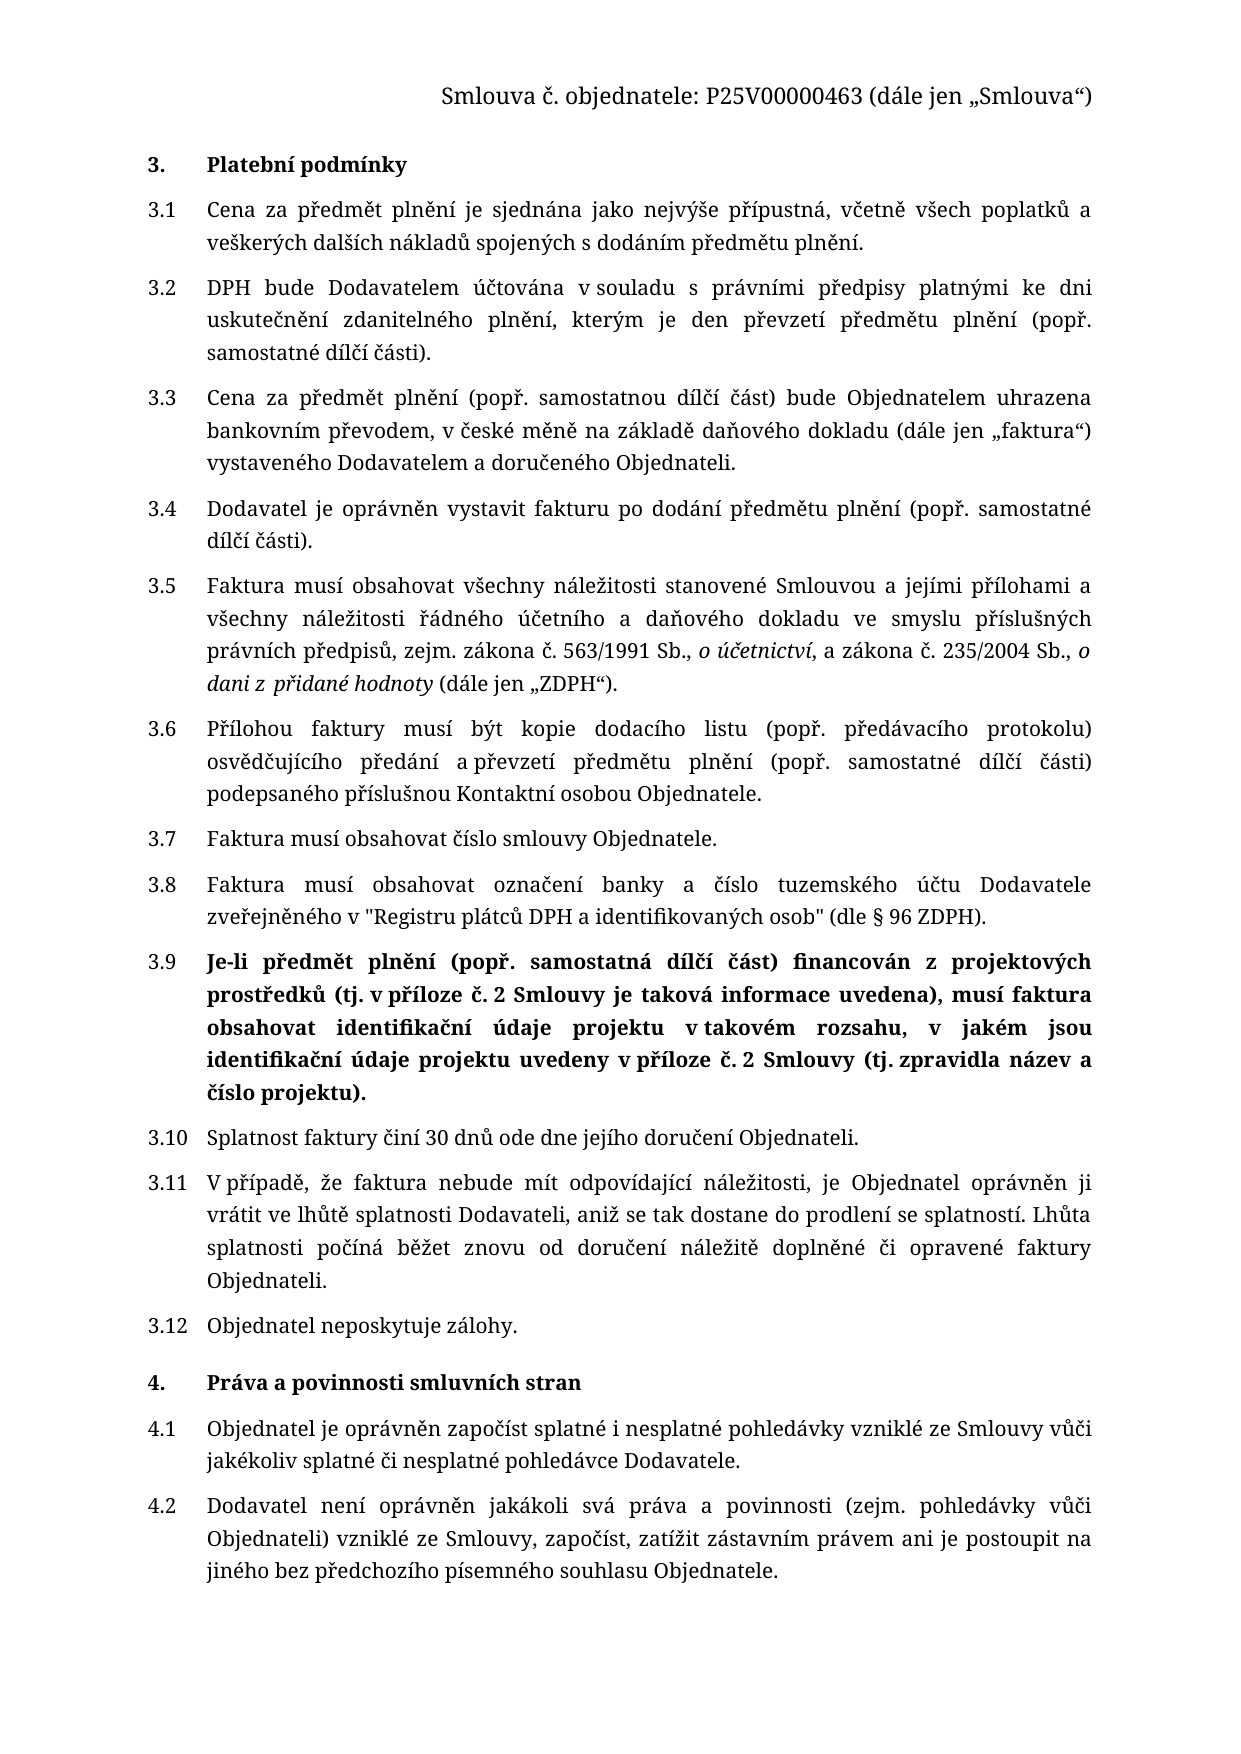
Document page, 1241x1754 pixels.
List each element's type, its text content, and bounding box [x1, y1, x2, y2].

list Práva a povinnosti smluvních stran [148, 1368, 1093, 1397]
list Přílohou faktury musí být kopie dodacího listu (popř. předávacího protokolu) osvědčujícího předání a převzetí předmětu plnění (popř. samostatné dílčí části) podepsaného příslušnou Kontaktní osobou Objednatele. [148, 714, 1093, 808]
list Cena za předmět plnění (popř. samostatnou dílčí část) bude Objednatelem uhrazena bankovním převodem, v české měně na základě daňového dokladu (dále jen „faktura“) vystaveného Dodavatelem a doručeného Objednateli. [148, 383, 1093, 477]
list Splatnost faktury činí 30 dnů ode dne jejího doručení Objednateli. [148, 1123, 1093, 1151]
list Dodavatel není oprávněn jakákoli svá práva a povinnosti (zejm. pohledávky vůči Objednateli) vzniklé ze Smlouvy, započíst, zatížit zástavním právem ani je postoupit na jiného bez předchozího písemného souhlasu Objednatele. [148, 1491, 1093, 1585]
list Platební podmínky [148, 150, 1093, 179]
list Cena za předmět plnění je sjednána jako nejvýše přípustná, včetně všech poplatků a veškerých dalších nákladů spojených s dodáním předmětu plnění. [148, 195, 1093, 256]
list V případě, že faktura nebude mít odpovídající náležitosti, je Objednatel oprávněn ji vrátit ve lhůtě splatnosti Dodavateli, aniž se tak dostane do prodlení se splatností. Lhůta splatnosti počíná běžet znovu od doručení náležitě doplněné či opravené faktury Objednateli. [148, 1168, 1093, 1294]
list Je-li předmět plnění (popř. samostatná dílčí část) financován z projektových prostředků (tj. v příloze č. 2 Smlouvy je taková informace uvedena), musí faktura obsahovat identifikační údaje projektu v takovém rozsahu, v jakém jsou identifikační údaje projektu uvedeny v příloze č. 2 Smlouvy (tj. zpravidla název a číslo projektu). [148, 947, 1093, 1106]
list Objednatel neposkytuje zálohy. [148, 1311, 1093, 1339]
list Dodavatel je oprávněn vystavit fakturu po dodání předmětu plnění (popř. samostatné dílčí části). [148, 494, 1093, 555]
list DPH bude Dodavatelem účtována v souladu s právními předpisy platnými ke dni uskutečnění zdanitelného plnění, kterým je den převzetí předmětu plnění (popř. samostatné dílčí části). [148, 273, 1093, 367]
list Objednatel je oprávněn započíst splatné i nesplatné pohledávky vzniklé ze Smlouvy vůči jakékoliv splatné či nesplatné pohledávce Dodavatele. [148, 1414, 1093, 1475]
list Faktura musí obsahovat označení banky a číslo tuzemského účtu Dodavatele zveřejněného v "Registru plátců DPH a identifikovaných osob" (dle § 96 ZDPH). [148, 870, 1093, 931]
list Faktura musí obsahovat číslo smlouvy Objednatele. [148, 824, 1093, 853]
list Faktura musí obsahovat všechny náležitosti stanovené Smlouvou a jejími přílohami a všechny náležitosti řádného účetního a daňového dokladu ve smyslu příslušných právních předpisů, zejm. zákona č. 563/1991 Sb., o účetnictví, a zákona č. 235/2004 Sb., o dani z přidané hodnoty (dále jen „ZDPH“). [148, 571, 1093, 698]
